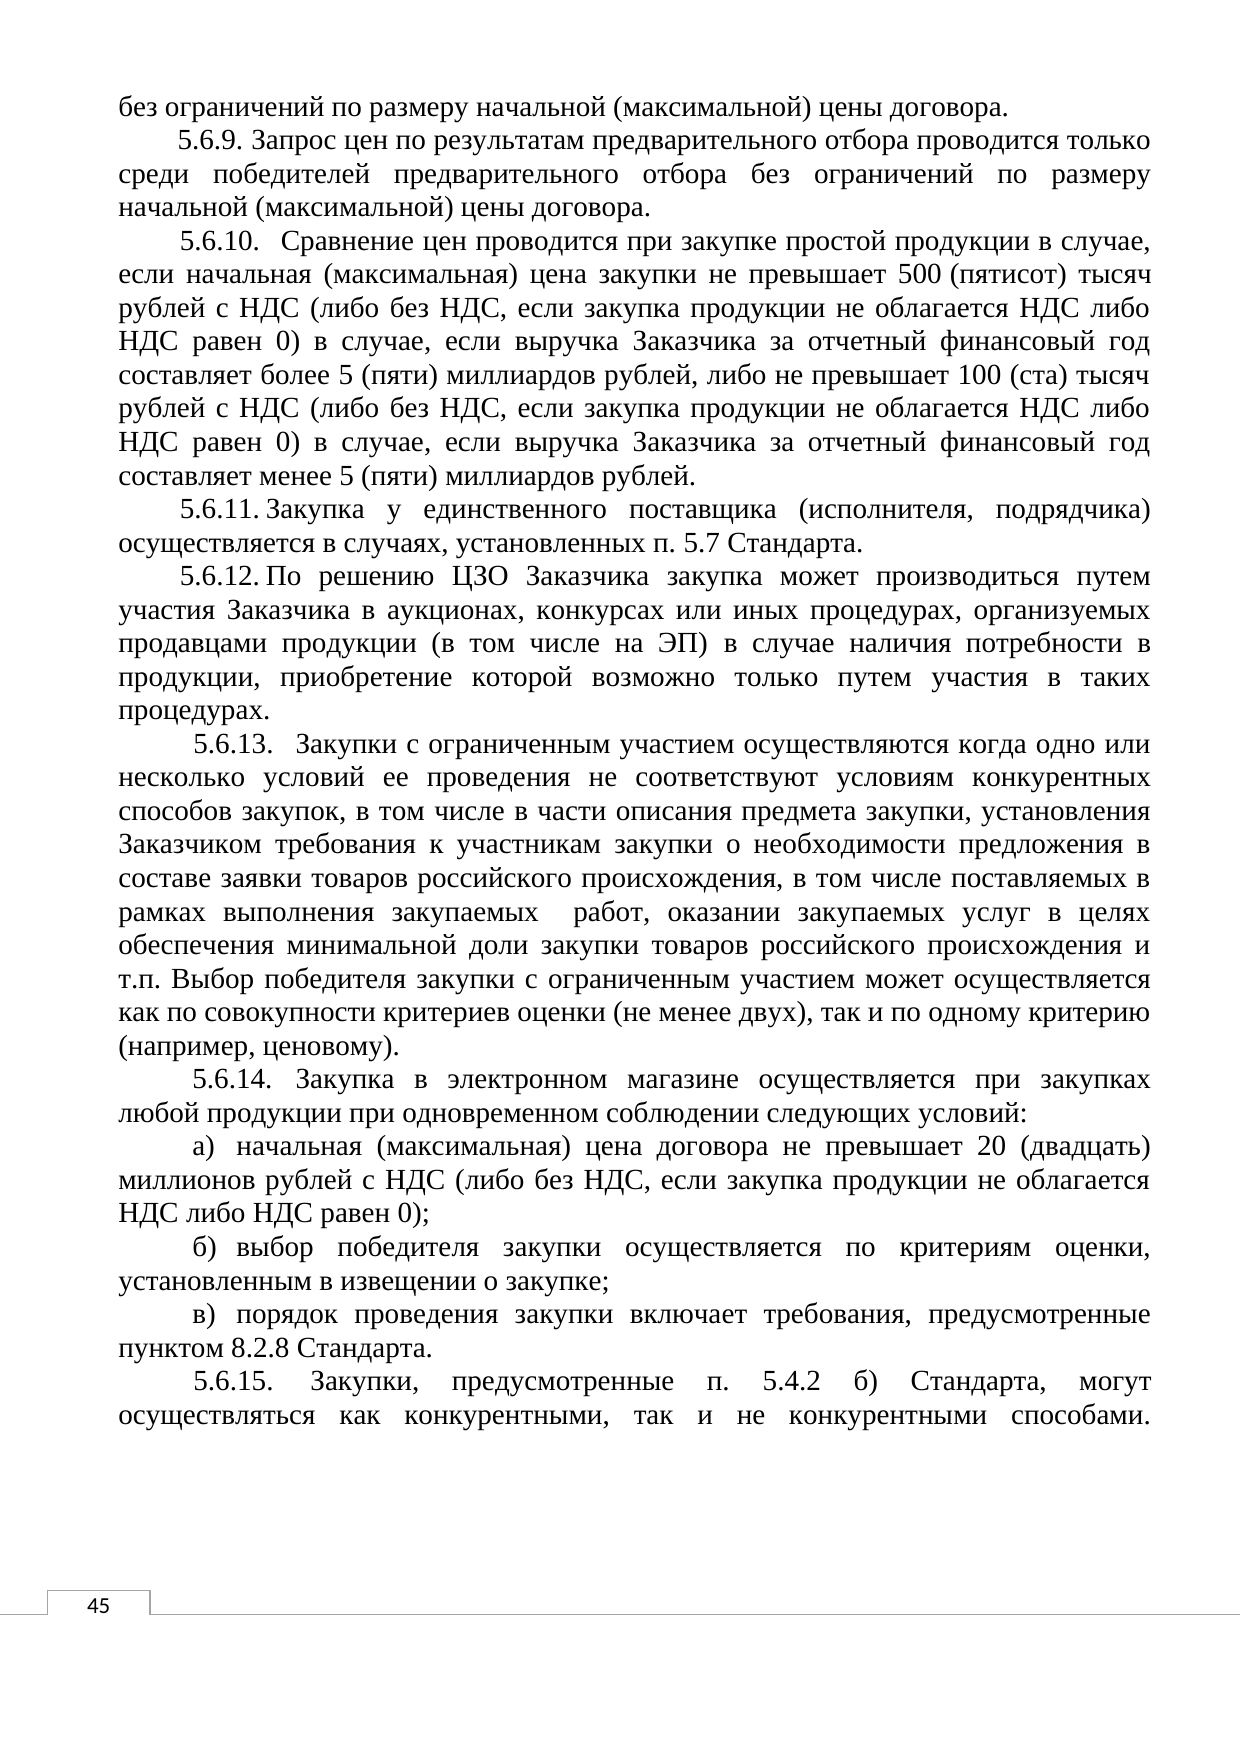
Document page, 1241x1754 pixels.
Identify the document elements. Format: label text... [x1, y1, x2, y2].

list Сравнение цен проводится при закупке простой продукции в случае, если начальная (максимальная) цена закупки не превышает 500 (пятисот) тысяч рублей с НДС (либо без НДС, если закупка продукции не облагается НДС либо НДС равен 0) в случае, если выручка Заказчика за отчетный финансовый год составляет более 5 (пяти) миллиардов рублей, либо не превышает 100 (ста) тысяч рублей с НДС (либо без НДС, если закупка продукции не облагается НДС либо НДС равен 0) в случае, если выручка Заказчика за отчетный финансовый год составляет менее 5 (пяти) миллиардов рублей. [118, 223, 1152, 491]
list выбор победителя закупки осуществляется по критериям оценки, установленным в извещении о закупке; [118, 1229, 1152, 1296]
list Запрос цен по результатам предварительного отбора проводится только среди победителей предварительного отбора без ограничений по размеру начальной (максимальной) цены договора. [118, 122, 1152, 223]
list По решению ЦЗО Заказчика закупка может производиться путем участия Заказчика в аукционах, конкурсах или иных процедурах, организуемых продавцами продукции (в том числе на ЭП) в случае наличия потребности в продукции, приобретение которой возможно только путем участия в таких процедурах. [118, 558, 1152, 726]
list Закупка у единственного поставщика (исполнителя, подрядчика) осуществляется в случаях, установленных п. 5.7 Стандарта. [118, 491, 1152, 558]
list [118, 1363, 1152, 1430]
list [118, 89, 1152, 122]
list начальная (максимальная) цена договора не превышает 20 (двадцать) миллионов рублей с НДС (либо без НДС, если закупка продукции не облагается НДС либо НДС равен 0); [118, 1128, 1152, 1229]
list порядок проведения закупки включает требования, предусмотренные пунктом 8.2.8 Стандарта. [118, 1296, 1152, 1363]
list Закупка в электронном магазине осуществляется при закупках любой продукции при одновременном соблюдении следующих условий: [118, 1061, 1152, 1128]
list Закупки с ограниченным участием осуществляются когда одно или несколько условий ее проведения не соответствуют условиям конкурентных способов закупок, в том числе в части описания предмета закупки, установления Заказчиком требования к участникам закупки о необходимости предложения в составе заявки товаров российского происхождения, в том числе поставляемых в рамках выполнения закупаемых работ, оказании закупаемых услуг в целях обеспечения минимальной доли закупки товаров российского происхождения и т.п. Выбор победителя закупки с ограниченным участием может осуществляется как по совокупности критериев оценки (не менее двух), так и по одному критерию (например, ценовому). [118, 726, 1152, 1061]
